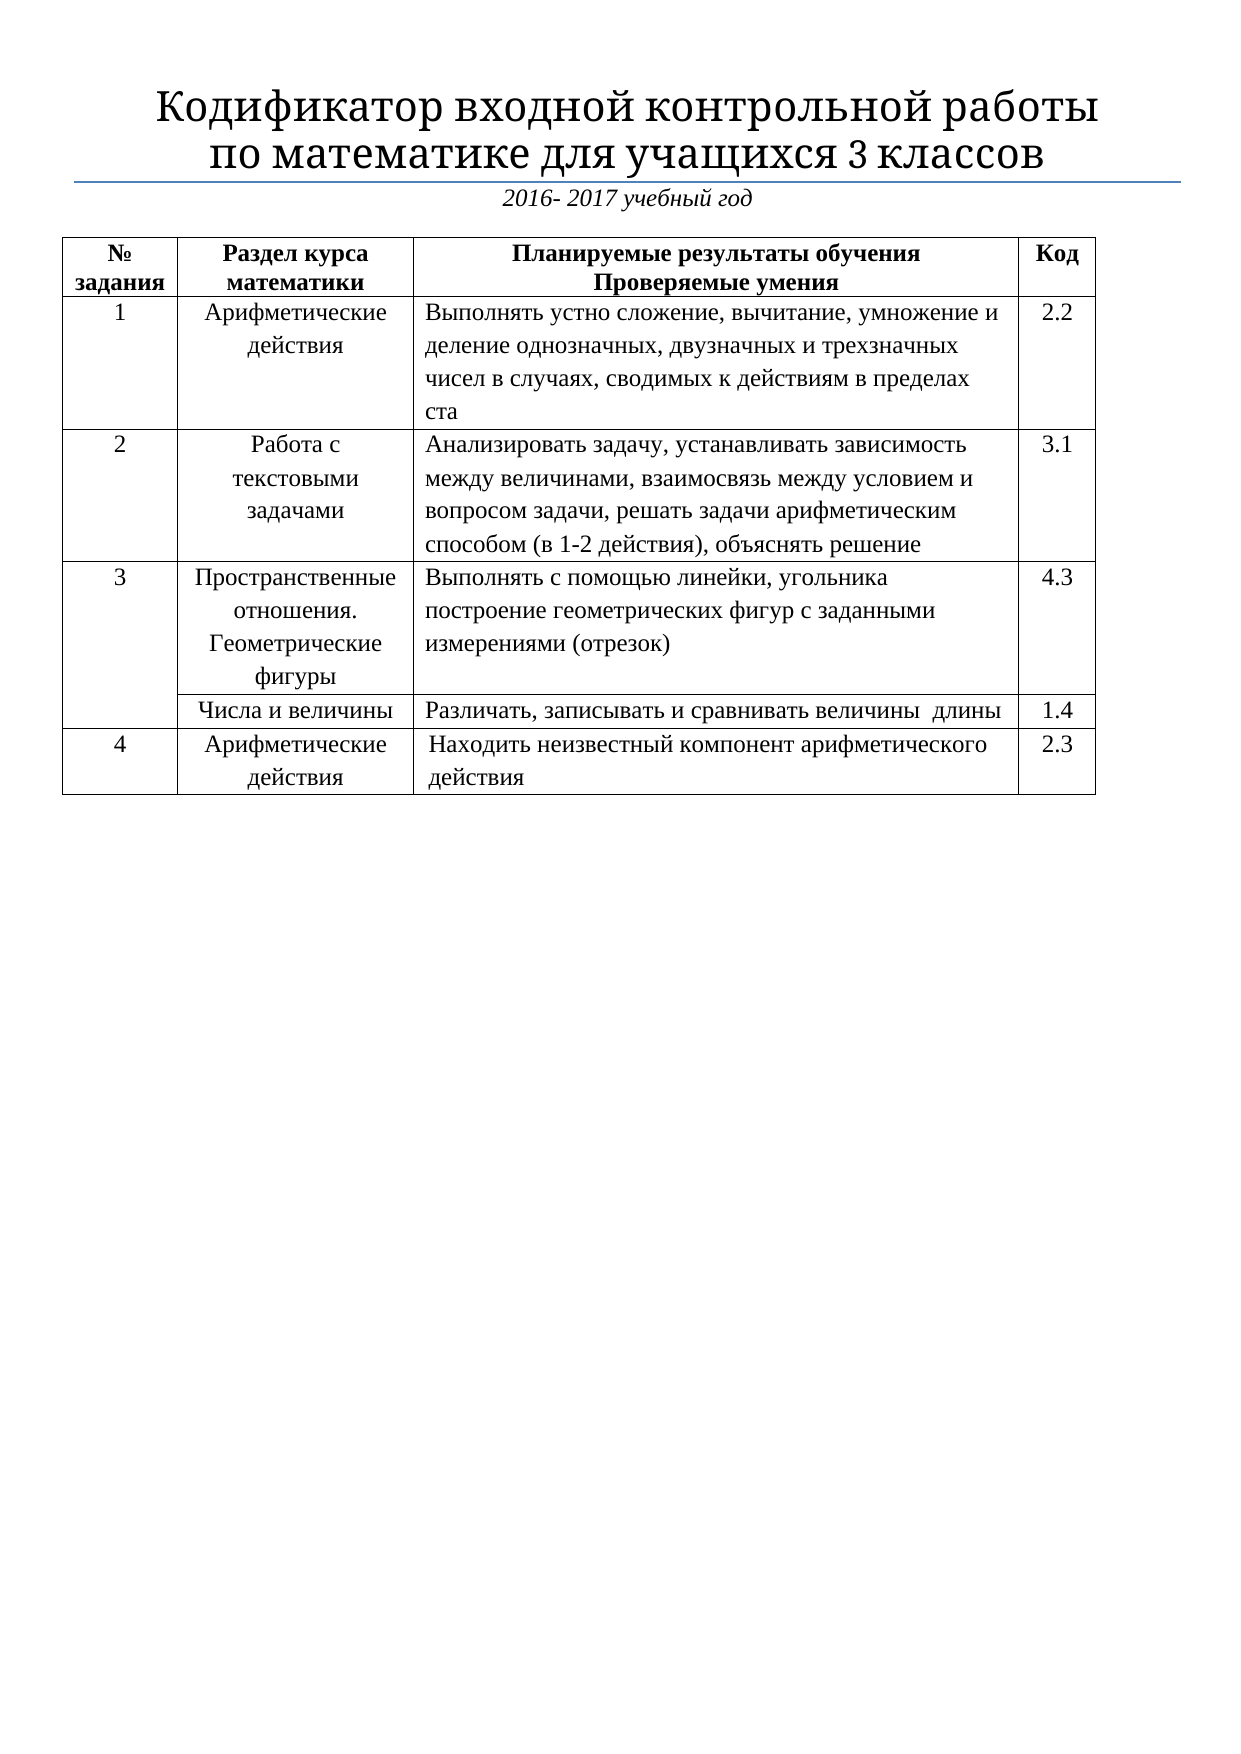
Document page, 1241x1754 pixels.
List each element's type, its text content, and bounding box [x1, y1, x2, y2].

table_cell Арифметические действия [178, 729, 413, 794]
table_cell Различать, записывать и сравнивать величины длины [414, 695, 1018, 728]
table_cell 2.2 [1019, 297, 1095, 428]
table_cell 2.3 [1019, 729, 1095, 794]
table_cell 3.1 [1019, 430, 1095, 561]
table_cell Выполнять с помощью линейки, угольника построение геометрических фигур с заданными измерениями (отрезок) [414, 562, 1018, 694]
table_cell Арифметические действия [178, 297, 413, 428]
table_cell 4 [63, 729, 177, 794]
table_cell Выполнять устно сложение, вычитание, умножение и деление однозначных, двузначных и трехзначных чисел в случаях, сводимых к действиям в пределах ста [414, 297, 1018, 428]
table_cell 2 [63, 430, 177, 561]
table_cell Находить неизвестный компонент арифметического действия [414, 729, 1018, 794]
text 2016- 2017 учебный год [74, 183, 1181, 212]
table_header Раздел курса математики [178, 238, 413, 296]
table_cell Анализировать задачу, устанавливать зависимость между величинами, взаимосвязь между условием и вопросом задачи, решать задачи арифметическим способом (в 1-2 действия), объяснять решение [414, 430, 1018, 561]
table_cell 3 [63, 562, 177, 728]
table_header Планируемые результаты обучения Проверяемые умения [414, 238, 1018, 296]
text по математике для учащихся 3 классов [74, 131, 1181, 181]
table_cell Пространственные отношения. Геометрические фигуры [178, 562, 413, 694]
text Кодификатор входной контрольной работы [74, 83, 1181, 131]
table_cell Числа и величины [178, 695, 413, 728]
table_cell Работа с текстовыми задачами [178, 430, 413, 561]
table_cell 1.4 [1019, 695, 1095, 728]
table_header Код [1019, 238, 1095, 296]
table_header № задания [63, 238, 177, 296]
table_cell 1 [63, 297, 177, 428]
table_cell 4.3 [1019, 562, 1095, 694]
